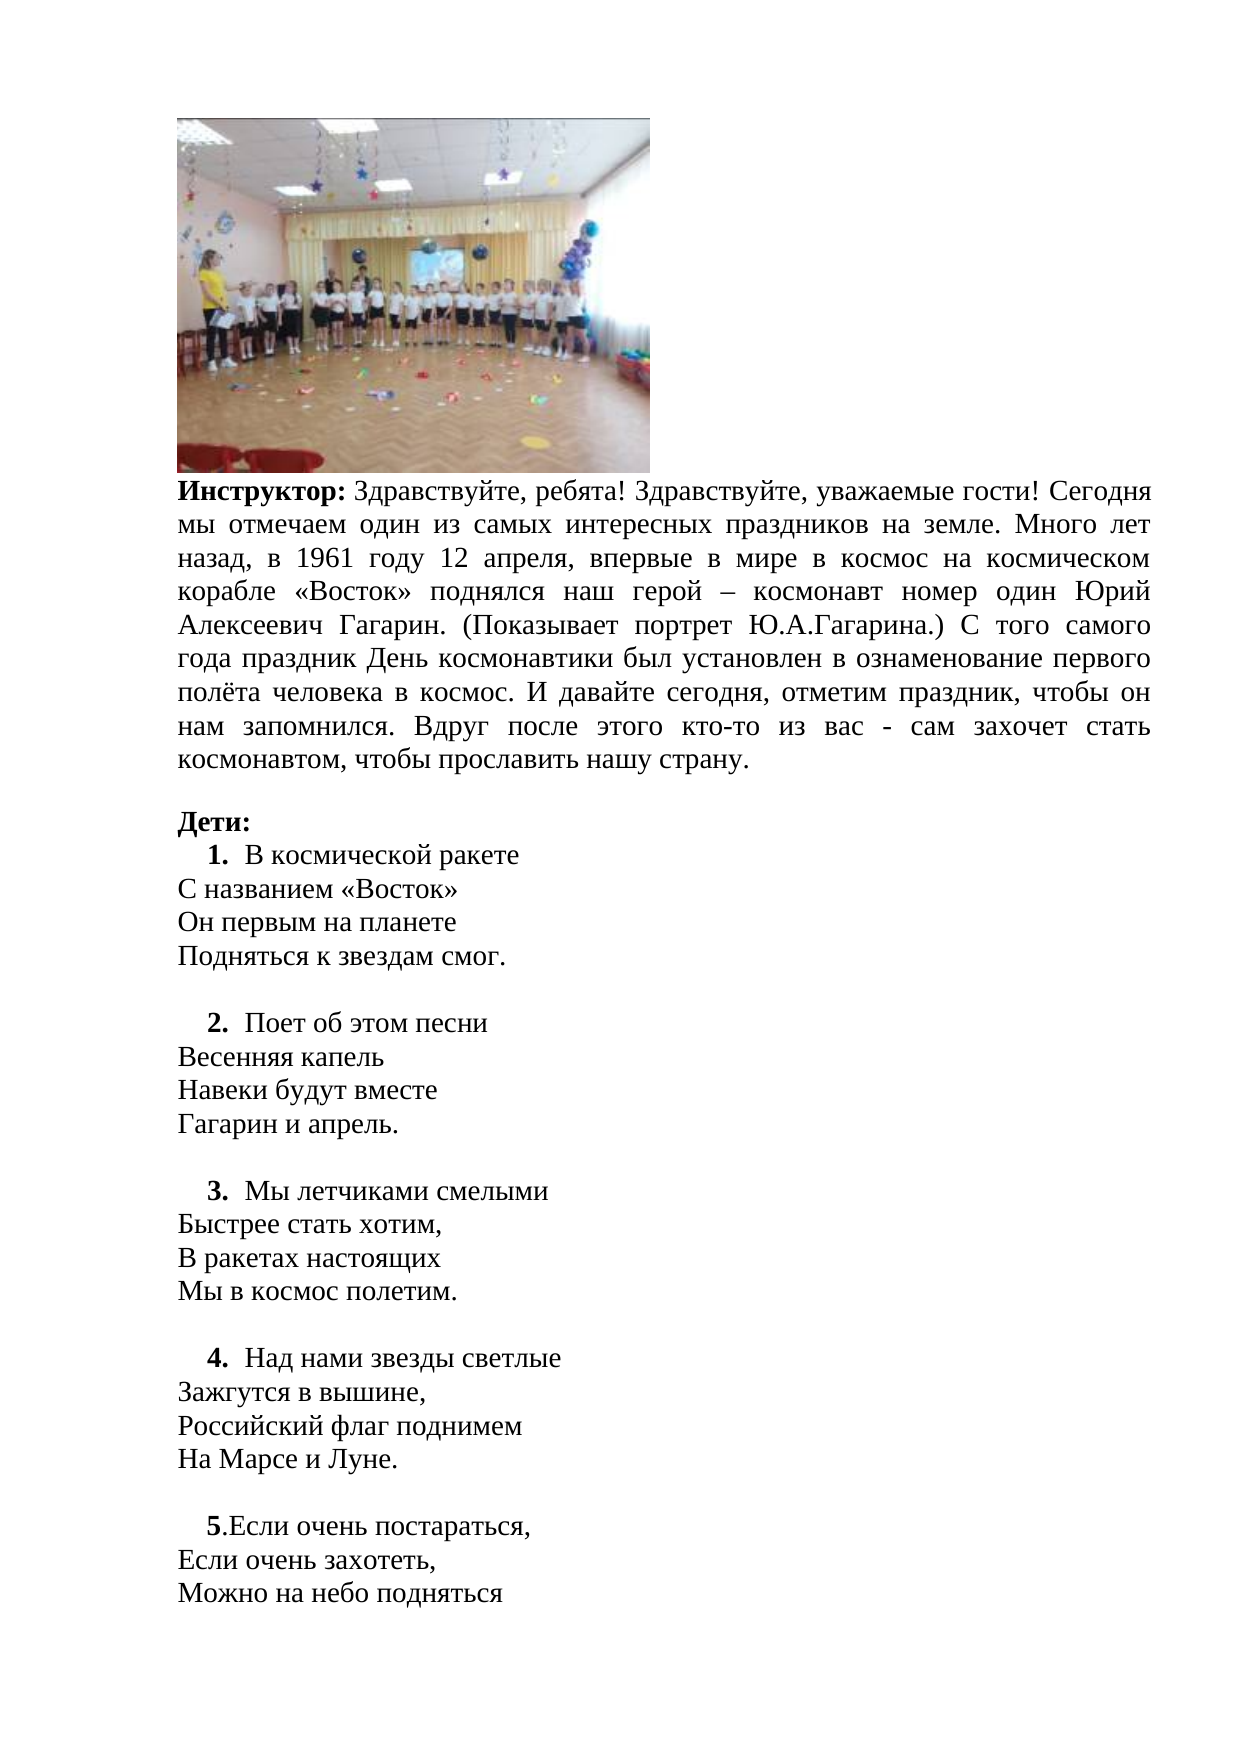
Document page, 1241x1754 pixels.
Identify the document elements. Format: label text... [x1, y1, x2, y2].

text Зажгутся в вышине, [177, 1374, 1152, 1408]
text Дети: [177, 804, 1152, 837]
text С названием «Восток» [177, 871, 1152, 904]
text Он первым на планете [177, 904, 1152, 938]
text Мы в космос полетим. [177, 1273, 1152, 1307]
text Подняться к звездам смог. [177, 938, 1152, 972]
text Навеки будут вместе [177, 1072, 1152, 1106]
list В космической ракете [207, 837, 1152, 871]
text Если очень захотеть, [177, 1542, 1152, 1575]
text Российский флаг поднимем [177, 1408, 1152, 1441]
picture [177, 118, 650, 473]
list Поет об этом песни [207, 1005, 1152, 1039]
text В ракетах настоящих [177, 1240, 1152, 1273]
text На Марсе и Луне. [177, 1441, 1152, 1475]
text 5.Если очень постараться, [177, 1508, 1152, 1542]
list Над нами звезды светлые [207, 1341, 1152, 1374]
text Гагарин и апрель. [177, 1106, 1152, 1139]
text Весенняя капель [177, 1039, 1152, 1072]
text Можно на небо подняться [177, 1575, 1152, 1609]
text Инструктор: Здравствуйте, ребята! Здравствуйте, уважаемые гости! Сегодня мы отмечаем один из самых интересных праздников на земле. Много лет назад, в 1961 году 12 апреля, впервые в мире в космос на космическом корабле «Восток» поднялся наш герой – космонавт номер один Юрий Алексеевич Гагарин. (Показывает портрет Ю.А.Гагарина.) С того самого года праздник День космонавтики был установлен в ознаменование первого полёта человека в космос. И давайте сегодня, отметим праздник, чтобы он нам запомнился. Вдруг после этого кто-то из вас - сам захочет стать космонавтом, чтобы прославить нашу страну. [177, 473, 1152, 775]
text Быстрее стать хотим, [177, 1206, 1152, 1240]
list Мы летчиками смелыми [207, 1173, 1152, 1206]
